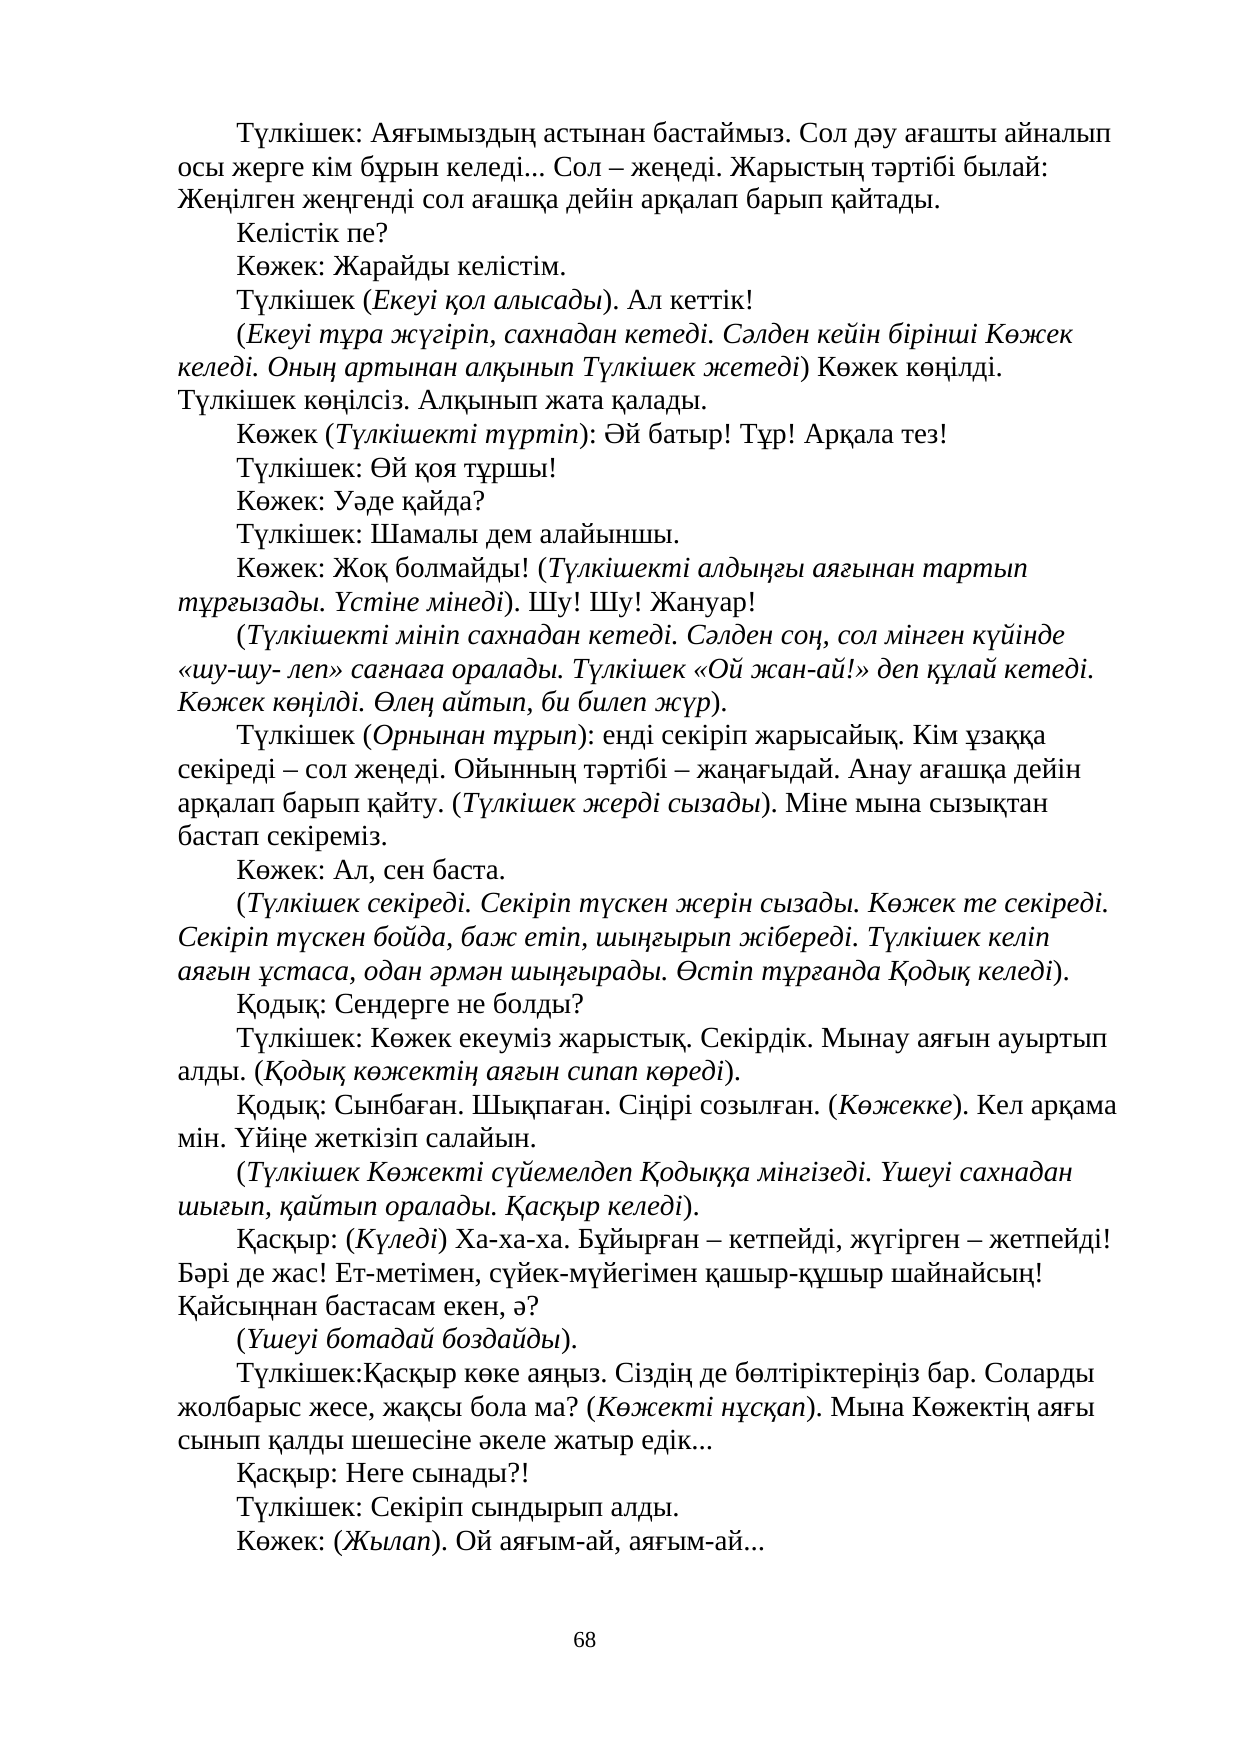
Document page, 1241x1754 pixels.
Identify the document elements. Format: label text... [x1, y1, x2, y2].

text Түлкішек (Екеуі қол алысады). Ал кеттік! [236, 282, 1173, 316]
text (Түлкішекті мініп сахнадан кетеді. Сәлден соң, сол мінген күйінде [236, 617, 1173, 651]
text Түлкішек: Шамалы дем алайыншы. [236, 517, 1173, 550]
text Түлкішек көңілсіз. Алқынып жата қалады. [177, 383, 1173, 416]
text (Үшеуі ботадай боздайды). [236, 1322, 1173, 1355]
text Көжек: Ал, сен баста. [236, 852, 1173, 886]
text Көжек: Уәде қайда? [236, 483, 1173, 517]
text Қодық: Сендерге не болды? [236, 986, 1173, 1020]
text Жеңілген жеңгенді сол ағашқа дейін арқалап барып қайтады. [177, 182, 1173, 215]
text Көжек: (Жылап). Ой аяғым-ай, аяғым-ай... [236, 1523, 1173, 1557]
text (Екеуі тұра жүгіріп, сахнадан кетеді. Сәлден кейін бірінші Көжек келеді. Оның артынан алқынып Түлкішек жетеді) Көжек көңілді. [177, 316, 1075, 383]
text Түлкішек:Қасқыр көке аяңыз. Сіздің де бөлтіріктеріңіз бар. Соларды жолбарыс жесе, жақсы бола ма? (Көжекті нұсқап). Мына Көжектің аяғы сынып қалды шешесіне әкеле жатыр едік... [177, 1355, 1095, 1456]
text Көжек (Түлкішекті түртіп): Әй батыр! Тұр! Арқала тез! Түлкішек: Өй қоя тұршы! [236, 416, 950, 483]
text Көжек: Жоқ болмайды! (Түлкішекті алдыңғы аяғынан тартып тұрғызады. Үстіне мінеді). Шу! Шу! Жануар! [177, 550, 1030, 617]
text Секіріп түскен бойда, баж етіп, шыңғырып жібереді. Түлкішек келіп аяғын ұстаса, одан әрмән шыңғырады. Өстіп тұрғанда Қодық келеді). [177, 919, 1085, 986]
text Қодық: Сынбаған. Шықпаған. Сіңірі созылған. (Көжекке). Кел арқама мін. Үйіңе жеткізіп салайын. [177, 1087, 1118, 1154]
text Түлкішек: Аяғымыздың астынан бастаймыз. Сол дәу ағашты айналып осы жерге кім бұрын келеді... Сол – жеңеді. Жарыстың тәртібі былай: [177, 115, 1113, 182]
text Түлкішек: Секіріп сындырып алды. [236, 1490, 1173, 1523]
text Қасқыр: (Күледі) Ха-ха-ха. Бұйырған – кетпейді, жүгірген – жетпейді! [236, 1221, 1173, 1255]
text (Түлкішек Көжекті сүйемелдеп Қодыққа мінгізеді. Үшеуі сахнадан шығып, қайтып оралады. Қасқыр келеді). [177, 1154, 1075, 1221]
text (Түлкішек секіреді. Секіріп түскен жерін сызады. Көжек те секіреді. [236, 886, 1173, 919]
text секіреді – сол жеңеді. Ойынның тәртібі – жаңағыдай. Анау ағашқа дейін арқалап барып қайту. (Түлкішек жерді сызады). Міне мына сызықтан бастап секіреміз. [177, 751, 1083, 852]
text Көжек: Жарайды келістім. [236, 249, 1173, 282]
text «шу-шу- леп» сағнаға оралады. Түлкішек «Ой жан-ай!» деп құлай кетеді. Көжек көңілді. Өлең айтып, би билеп жүр). [177, 651, 1097, 718]
text Бәрі де жас! Ет-метімен, сүйек-мүйегімен қашыр-құшыр шайнайсың! Қайсыңнан бастасам екен, ә? [177, 1255, 1046, 1322]
text Түлкішек: Көжек екеуміз жарыстық. Секірдік. Мынау аяғын ауыртып алды. (Қодық көжектің аяғын сипап көреді). [177, 1020, 1109, 1087]
text Келістік пе? [236, 215, 1173, 249]
text Түлкішек (Орнынан тұрып): енді секіріп жарысайық. Кім ұзаққа [236, 718, 1173, 751]
text Қасқыр: Неге сынады?! [236, 1456, 1173, 1490]
